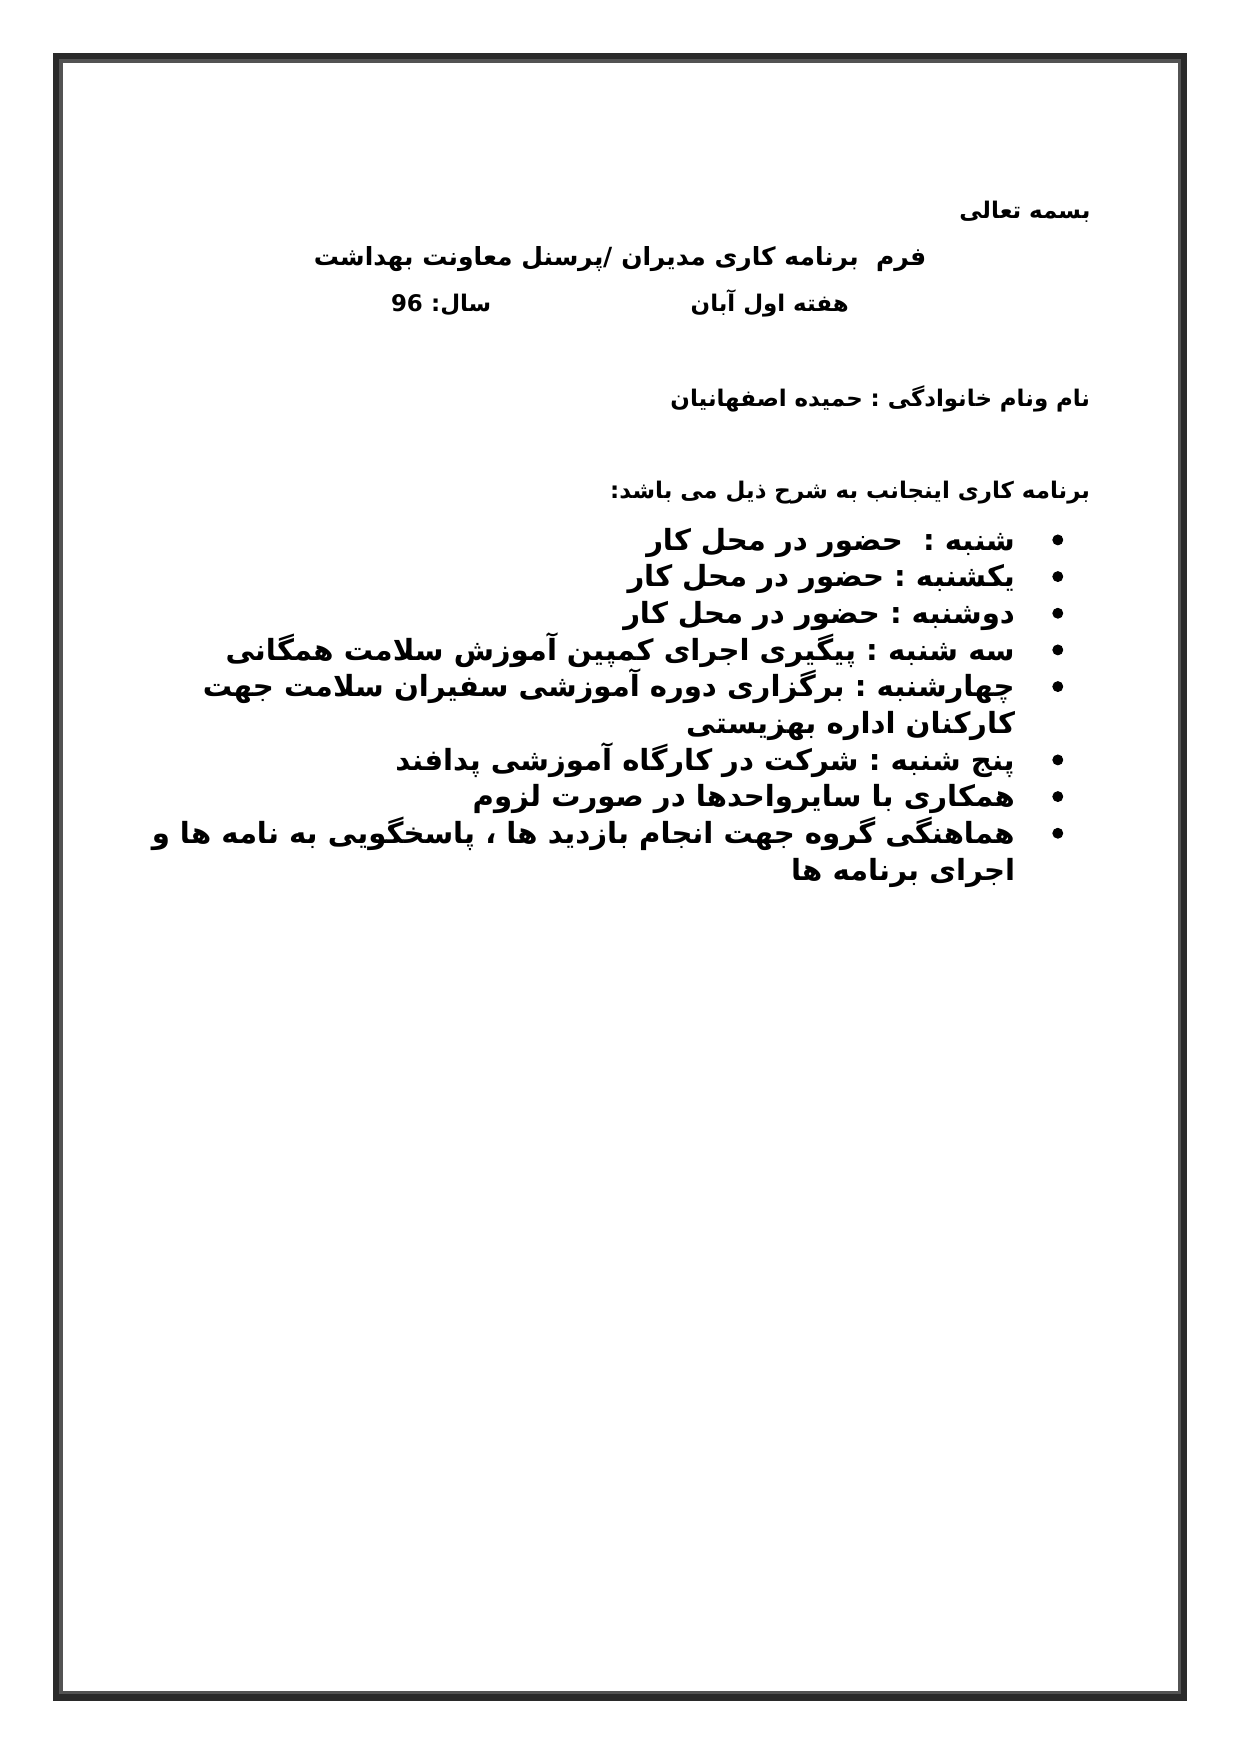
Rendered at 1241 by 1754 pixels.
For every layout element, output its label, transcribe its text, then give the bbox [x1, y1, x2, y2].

list همکاری با سایرواحدها در صورت لزوم [150, 780, 1053, 814]
list دوشنبه : حضور در محل کار [150, 596, 1053, 630]
list شنبه : حضور در محل کار [150, 523, 1053, 557]
text برنامه کاری اینجانب به شرح ذیل می باشد: [150, 478, 1090, 504]
text نام ونام خانوادگی : حمیده اصفهانیان [150, 385, 1090, 412]
text هفته اول آبان سال: 96 [150, 290, 1090, 317]
list پنج شنبه : شرکت در کارگاه آموزشی پدافند [150, 743, 1053, 777]
text فرم برنامه کاری مدیران /پرسنل معاونت بهداشت [150, 242, 1090, 271]
list چهارشنبه : برگزاری دوره آموزشی سفیران سلامت جهت کارکنان اداره بهزیستی [150, 670, 1053, 740]
text بسمه تعالی [150, 197, 1090, 223]
list سه شنبه : پیگیری اجرای کمپین آموزش سلامت همگانی [150, 633, 1053, 667]
list یکشنبه : حضور در محل کار [150, 560, 1053, 594]
list هماهنگی گروه جهت انجام بازدید ها ، پاسخگویی به نامه ها و اجرای برنامه ها [150, 816, 1053, 887]
